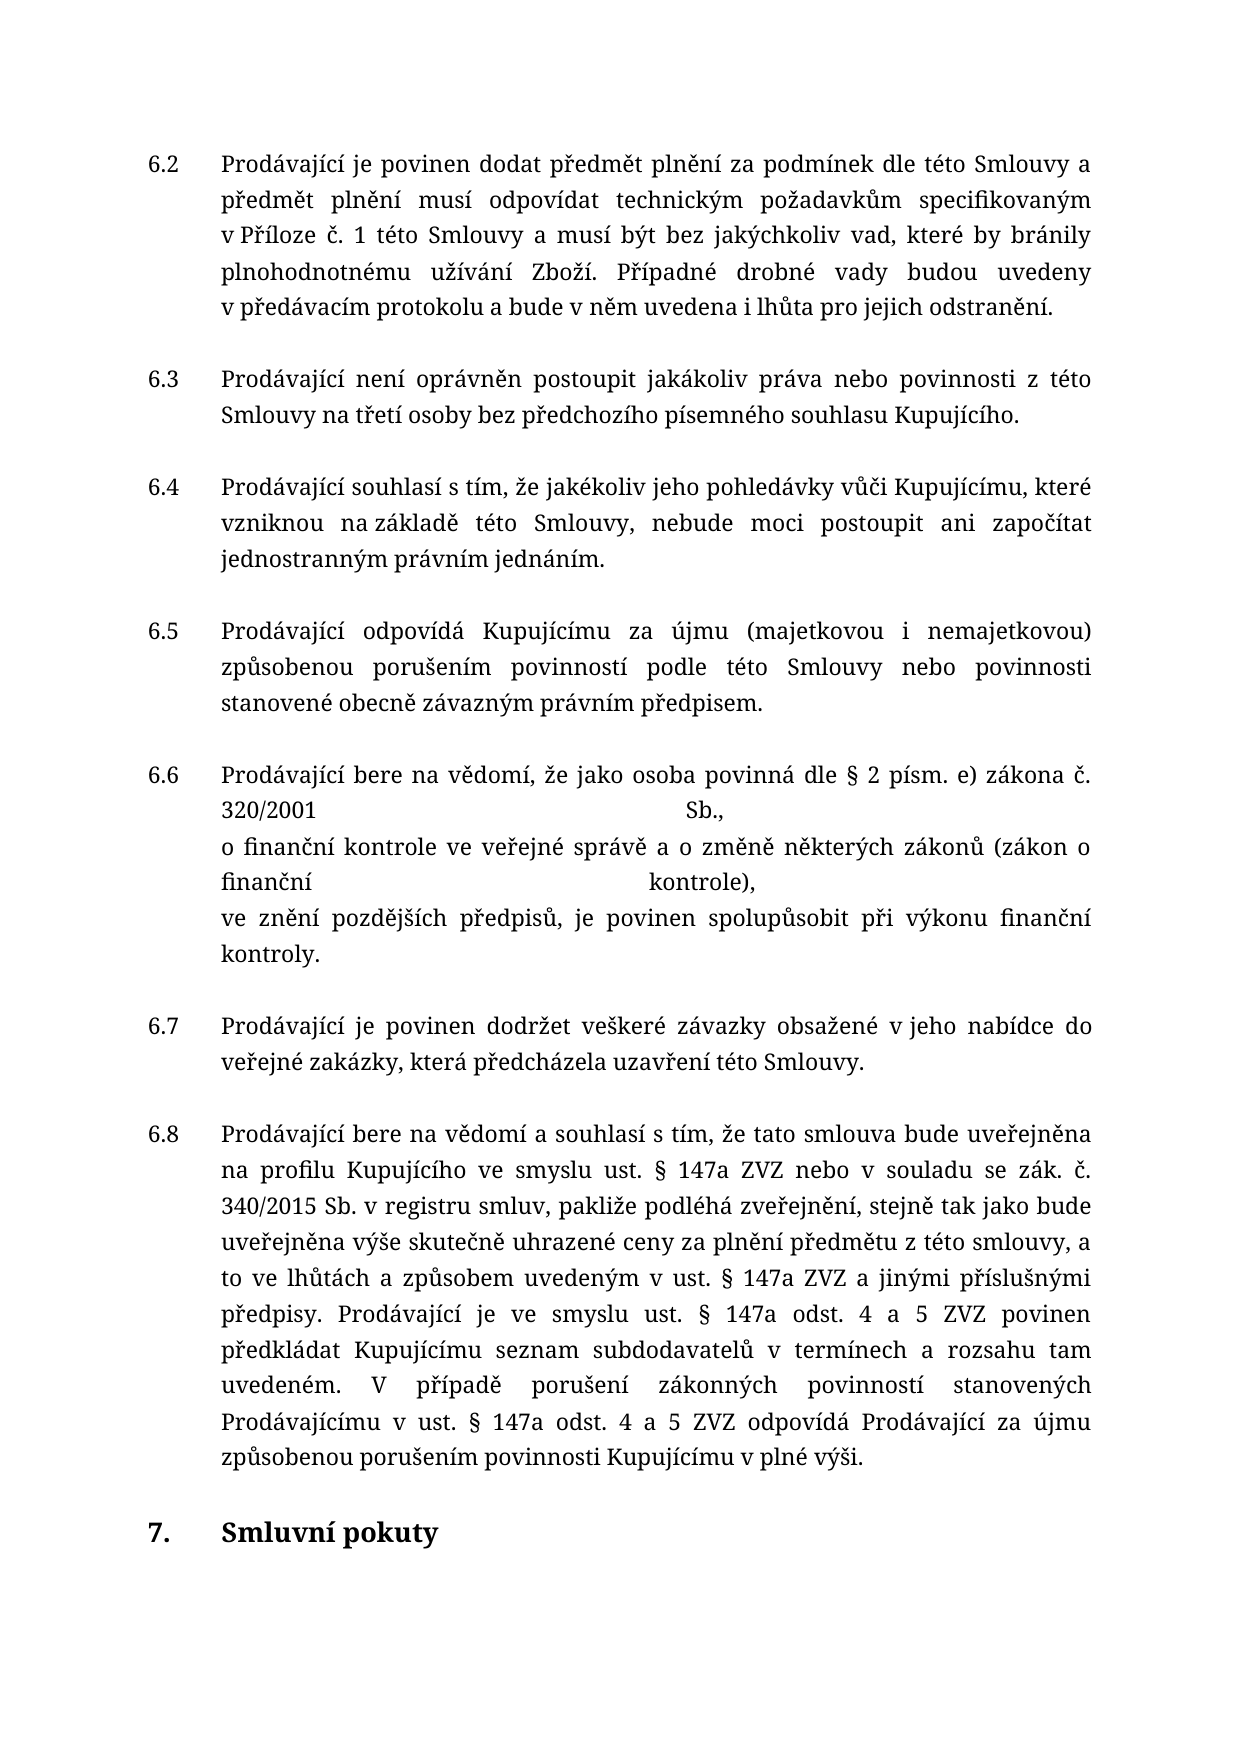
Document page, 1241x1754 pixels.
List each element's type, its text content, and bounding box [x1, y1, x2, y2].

text 6.8 Prodávající bere na vědomí a souhlasí s tím, že tato smlouva bude uveřejněna na profilu Kupujícího ve smyslu ust. § 147a ZVZ nebo v souladu se zák. č. 340/2015 Sb. v registru smluv, pakliže podléhá zveřejnění, stejně tak jako bude uveřejněna výše skutečně uhrazené ceny za plnění předmětu z této smlouvy, a to ve lhůtách a způsobem uvedeným v ust. § 147a ZVZ a jinými příslušnými předpisy. Prodávající je ve smyslu ust. § 147a odst. 4 a 5 ZVZ povinen předkládat Kupujícímu seznam subdodavatelů v termínech a rozsahu tam uvedeném. V případě porušení zákonných povinností stanovených Prodávajícímu v ust. § 147a odst. 4 a 5 ZVZ odpovídá Prodávající za újmu způsobenou porušením povinnosti Kupujícímu v plné výši. [148, 1118, 1093, 1473]
text 6.6 Prodávající bere na vědomí, že jako osoba povinná dle § 2 písm. e) zákona č. 320/2001 Sb., o finanční kontrole ve veřejné správě a o změně některých zákonů (zákon o finanční kontrole), ve znění pozdějších předpisů, je povinen spolupůsobit při výkonu finanční kontroly. [148, 758, 1093, 969]
text 6.3 Prodávající není oprávněn postoupit jakákoliv práva nebo povinnosti z této Smlouvy na třetí osoby bez předchozího písemného souhlasu Kupujícího. [148, 363, 1093, 430]
text 6.5 Prodávající odpovídá Kupujícímu za újmu (majetkovou i nemajetkovou) způsobenou porušením povinností podle této Smlouvy nebo povinnosti stanovené obecně závazným právním předpisem. [148, 615, 1093, 718]
text 6.2 Prodávající je povinen dodat předmět plnění za podmínek dle této Smlouvy a předmět plnění musí odpovídat technickým požadavkům specifikovaným v Příloze č. 1 této Smlouvy a musí být bez jakýchkoliv vad, které by bránily plnohodnotnému užívání Zboží. Případné drobné vady budou uvedeny v předávacím protokolu a bude v něm uvedena i lhůta pro jejich odstranění. [148, 148, 1093, 323]
text 6.7 Prodávající je povinen dodržet veškeré závazky obsažené v jeho nabídce do veřejné zakázky, která předcházela uzavření této Smlouvy. [148, 1010, 1093, 1077]
text 7. Smluvní pokuty [148, 1513, 1093, 1550]
text 6.4 Prodávající souhlasí s tím, že jakékoliv jeho pohledávky vůči Kupujícímu, které vzniknou na základě této Smlouvy, nebude moci postoupit ani započítat jednostranným právním jednáním. [148, 471, 1093, 574]
